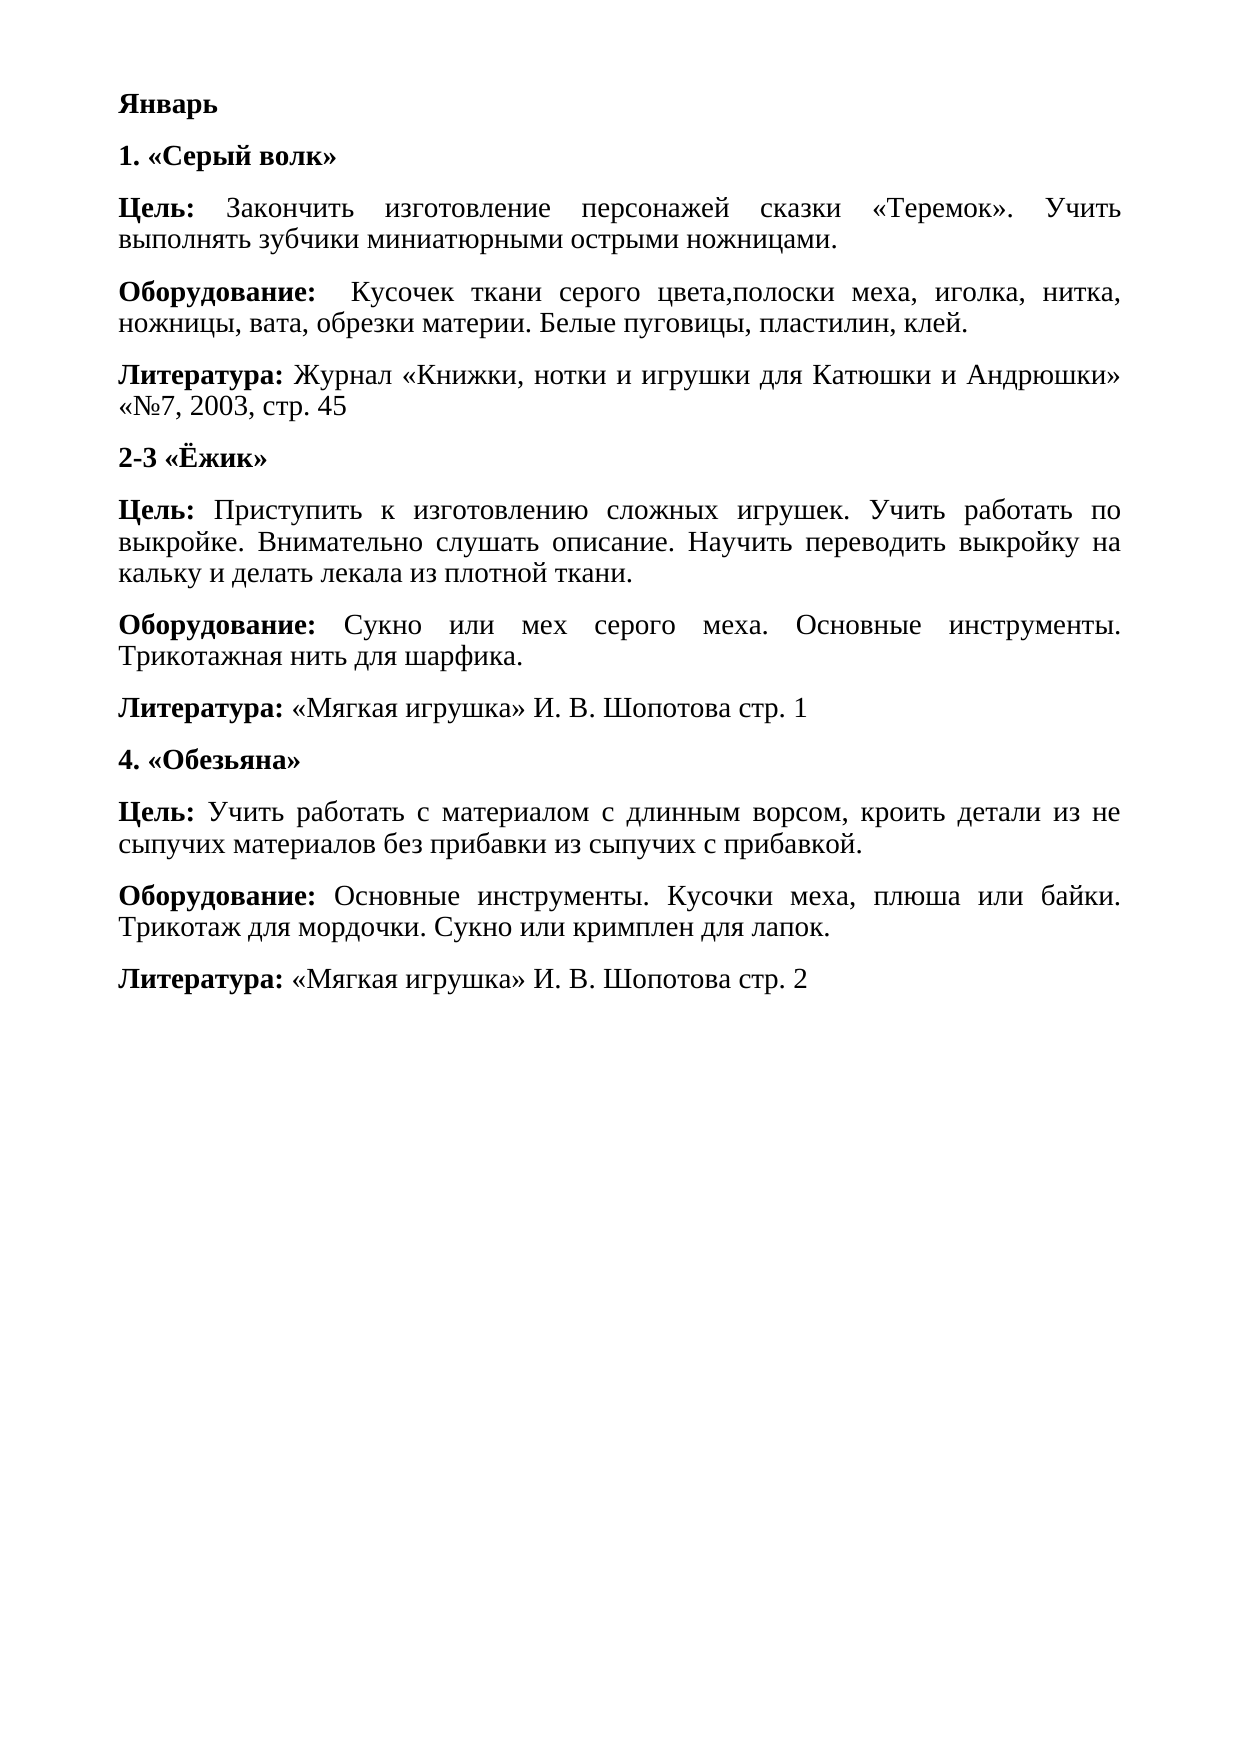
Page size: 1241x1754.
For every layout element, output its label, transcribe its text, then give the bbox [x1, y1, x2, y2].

text Оборудование: Сукно или мех серого меха. Основные инструменты. Трикотажная нить для шарфика. [118, 609, 1122, 672]
text Литература: «Мягкая игрушка» И. В. Шопотова стр. 1 [118, 693, 1122, 724]
text Цель: Закончить изготовление персонажей сказки «Теремок». Учить выполнять зубчики миниатюрными острыми ножницами. [118, 193, 1122, 255]
text Цель: Учить работать с материалом с длинным ворсом, кроить детали из не сыпучих материалов без прибавки из сыпучих с прибавкой. [118, 797, 1122, 859]
text Январь [118, 88, 1122, 120]
text 4. «Обезьяна» [118, 745, 1122, 776]
text Оборудование: Основные инструменты. Кусочки меха, плюша или байки. Трикотаж для мордочки. Сукно или кримплен для лапок. [118, 880, 1122, 943]
text Литература: «Мягкая игрушка» И. В. Шопотова стр. 2 [118, 963, 1122, 995]
text Оборудование: Кусочек ткани серого цвета,полоски меха, иголка, нитка, ножницы, вата, обрезки материи. Белые пуговицы, пластилин, клей. [118, 276, 1122, 338]
text Литература: Журнал «Книжки, нотки и игрушки для Катюшки и Андрюшки» «№7, 2003, стр. 45 [118, 359, 1122, 422]
text 1. «Серый волк» [118, 141, 1122, 172]
text 2-3 «Ёжик» [118, 443, 1122, 474]
text Цель: Приступить к изготовлению сложных игрушек. Учить работать по выкройке. Внимательно слушать описание. Научить переводить выкройку на кальку и делать лекала из плотной ткани. [118, 495, 1122, 588]
